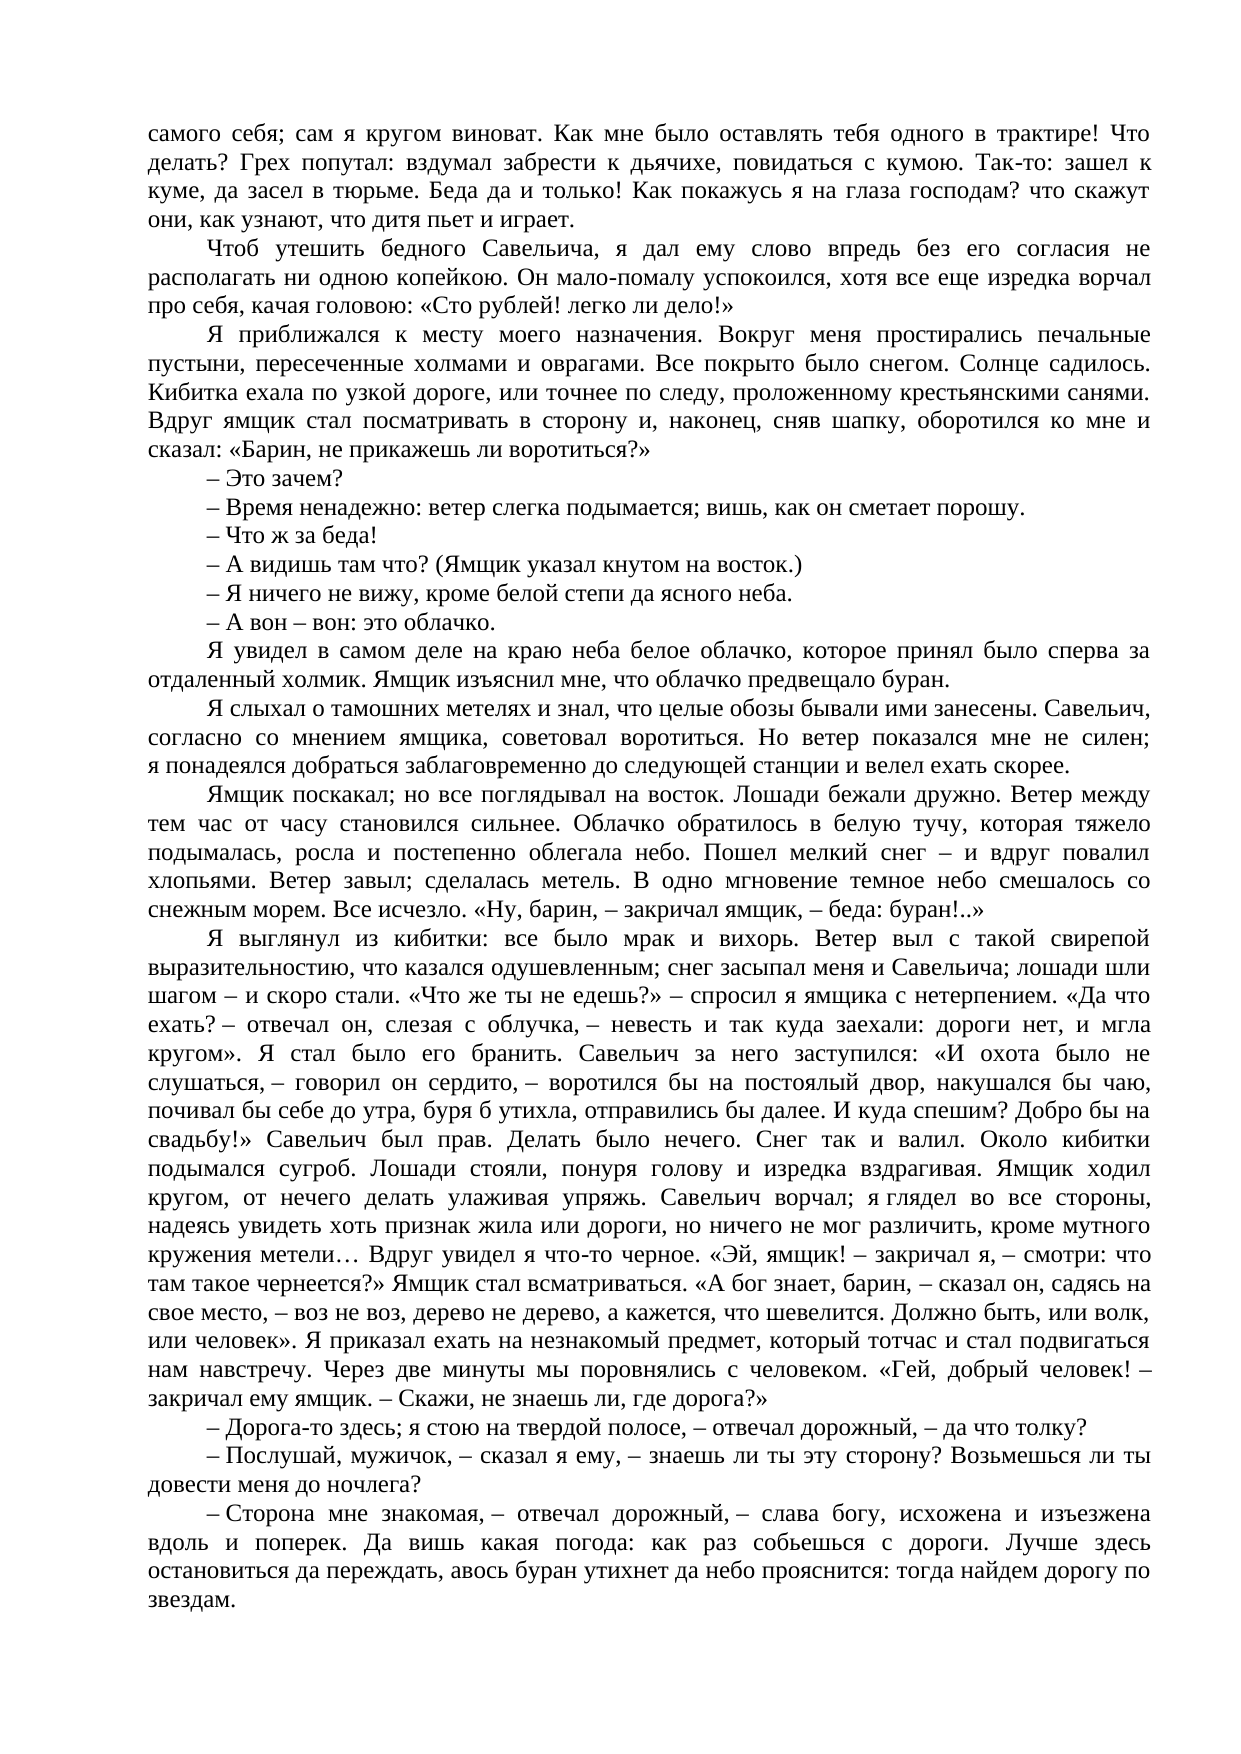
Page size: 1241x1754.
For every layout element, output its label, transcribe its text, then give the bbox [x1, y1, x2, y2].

text Я слыхал о тамошних метелях и знал, что целые обозы бывали ими занесены. Савельич, согласно со мнением ямщика, советовал воротиться. Но ветер показался мне не силен; я понадеялся добраться заблаговременно до следующей станции и велел ехать скорее. [148, 693, 1152, 779]
text Я приближался к месту моего назначения. Вокруг меня простирались печальные пустыни, пересеченные холмами и оврагами. Все покрыто было снегом. Солнце садилось. Кибитка ехала по узкой дороге, или точнее по следу, проложенному крестьянскими санями. Вдруг ямщик стал посматривать в сторону и, наконец, сняв шапку, оборотился ко мне и сказал: «Барин, не прикажешь ли воротиться?» [148, 319, 1152, 463]
text – Это зачем? [148, 463, 1152, 492]
text Ямщик поскакал; но все поглядывал на восток. Лошади бежали дружно. Ветер между тем час от часу становился сильнее. Облачко обратилось в белую тучу, которая тяжело подымалась, росла и постепенно облегала небо. Пошел мелкий снег – и вдруг повалил хлопьями. Ветер завыл; сделалась метель. В одно мгновение темное небо смешалось со снежным морем. Все исчезло. «Ну, барин, – закричал ямщик, – беда: буран!..» [148, 779, 1152, 923]
text – Дорога-то здесь; я стою на твердой полосе, – отвечал дорожный, – да что толку? [148, 1412, 1152, 1441]
text – А видишь там что? (Ямщик указал кнутом на восток.) [148, 549, 1152, 578]
text – Что ж за беда! [148, 521, 1152, 549]
text – Время ненадежно: ветер слегка подымается; вишь, как он сметает порошу. [148, 492, 1152, 521]
text – Я ничего не вижу, кроме белой степи да ясного неба. [148, 578, 1152, 607]
text Я выглянул из кибитки: все было мрак и вихорь. Ветер выл с такой свирепой выразительностию, что казался одушевленным; снег засыпал меня и Савельича; лошади шли шагом – и скоро стали. «Что же ты не едешь?» – спросил я ямщика с нетерпением. «Да что ехать? – отвечал он, слезая с облучка, – невесть и так куда заехали: дороги нет, и мгла кругом». Я стал было его бранить. Савельич за него заступился: «И охота было не слушаться, – говорил он сердито, – воротился бы на постоялый двор, накушался бы чаю, почивал бы себе до утра, буря б утихла, отправились бы далее. И куда спешим? Добро бы на свадьбу!» Савельич был прав. Делать было нечего. Снег так и валил. Около кибитки подымался сугроб. Лошади стояли, понуря голову и изредка вздрагивая. Ямщик ходил кругом, от нечего делать улаживая упряжь. Савельич ворчал; я глядел во все стороны, надеясь увидеть хоть признак жила или дороги, но ничего не мог различить, кроме мутного кружения метели… Вдруг увидел я что-то черное. «Эй, ямщик! – закричал я, – смотри: что там такое чернеется?» Ямщик стал всматриваться. «А бог знает, барин, – сказал он, садясь на свое место, – воз не воз, дерево не дерево, а кажется, что шевелится. Должно быть, или волк, или человек». Я приказал ехать на незнакомый предмет, который тотчас и стал подвигаться нам навстречу. Через две минуты мы поровнялись с человеком. «Гей, добрый человек! – закричал ему ямщик. – Скажи, не знаешь ли, где дорога?» [148, 923, 1152, 1412]
text Чтоб утешить бедного Савельича, я дал ему слово впредь без его согласия не располагать ни одною копейкою. Он мало-помалу успокоился, хотя все еще изредка ворчал про себя, качая головою: «Сто рублей! легко ли дело!» [148, 233, 1152, 319]
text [148, 118, 1152, 233]
text Я увидел в самом деле на краю неба белое облачко, которое принял было сперва за отдаленный холмик. Ямщик изъяснил мне, что облачко предвещало буран. [148, 636, 1152, 693]
text – Сторона мне знакомая, – отвечал дорожный, – слава богу, исхожена и изъезжена вдоль и поперек. Да вишь какая погода: как раз собьешься с дороги. Лучше здесь остановиться да переждать, авось буран утихнет да небо прояснится: тогда найдем дорогу по звездам. [148, 1498, 1152, 1613]
text – Послушай, мужичок, – сказал я ему, – знаешь ли ты эту сторону? Возьмешься ли ты довести меня до ночлега? [148, 1441, 1152, 1498]
text – А вон – вон: это облачко. [148, 607, 1152, 636]
